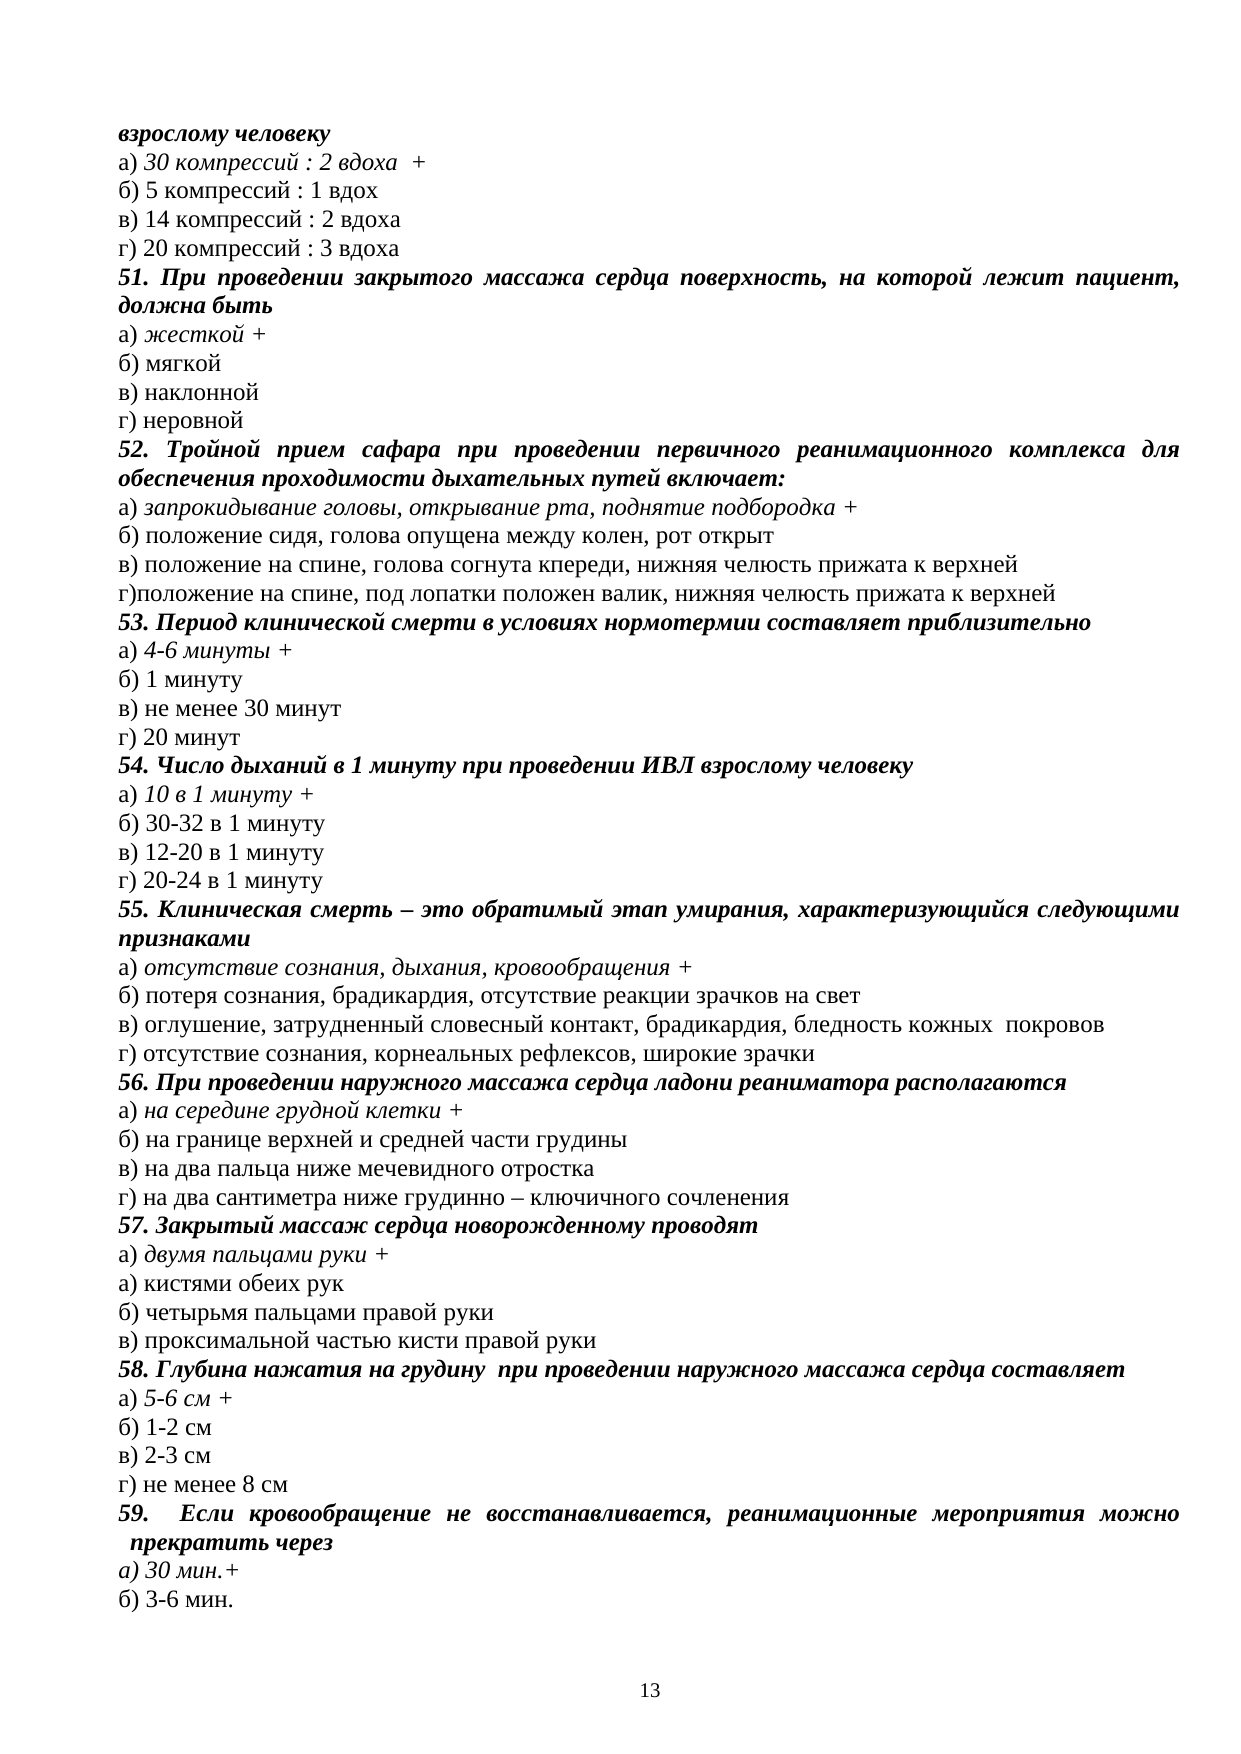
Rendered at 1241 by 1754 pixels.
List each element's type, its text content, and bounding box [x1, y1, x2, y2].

text б) 30-32 в 1 минуту [118, 808, 1181, 837]
text 54. Число дыханий в 1 минуту при проведении ИВЛ взрослому человеку [118, 751, 1181, 779]
text а) 5-6 см + [118, 1383, 1181, 1412]
text б) на границе верхней и средней части грудины [118, 1124, 1181, 1153]
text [118, 118, 1181, 147]
text г)положение на спине, под лопатки положен валик, нижняя челюсть прижата к верхней [118, 578, 1181, 607]
text г) не менее 8 см [118, 1469, 1181, 1498]
text г) 20-24 в 1 минуту [118, 866, 1181, 894]
text в) не менее 30 минут [118, 693, 1181, 722]
text а) жесткой + [118, 319, 1181, 348]
text б) четырьмя пальцами правой руки [118, 1297, 1181, 1326]
text в) 2-3 см [118, 1441, 1181, 1469]
text а) запрокидывание головы, открывание рта, поднятие подбородка + [118, 492, 1181, 521]
text 51. При проведении закрытого массажа сердца поверхность, на которой лежит пациент, должна быть [118, 262, 1181, 319]
text г) на два сантиметра ниже грудинно – ключичного сочленения [118, 1182, 1181, 1211]
text в) 12-20 в 1 минуту [118, 837, 1181, 866]
text б) положение сидя, голова опущена между колен, рот открыт [118, 521, 1181, 549]
text 55. Клиническая смерть – это обратимый этап умирания, характеризующийся следующими признаками [118, 894, 1181, 952]
text а) 4-6 минуты + [118, 636, 1181, 664]
text б) 1 минуту [118, 664, 1181, 693]
text 58. Глубина нажатия на грудину при проведении наружного массажа сердца составляет [118, 1354, 1181, 1383]
text б) 1-2 см [118, 1412, 1181, 1441]
text а) отсутствие сознания, дыхания, кровообращения + [118, 952, 1181, 981]
text а) двумя пальцами руки + [118, 1239, 1181, 1268]
text в) оглушение, затрудненный словесный контакт, брадикардия, бледность кожных покровов [118, 1009, 1181, 1038]
text г) отсутствие сознания, корнеальных рефлексов, широкие зрачки [118, 1038, 1181, 1067]
text 56. При проведении наружного массажа сердца ладони реаниматора располагаются [118, 1067, 1181, 1096]
text г) 20 компрессий : 3 вдоха [118, 233, 1181, 262]
text в) наклонной [118, 377, 1181, 406]
text г) 20 минут [118, 722, 1181, 751]
text в) положение на спине, голова согнута кпереди, нижняя челюсть прижата к верхней [118, 549, 1181, 578]
text г) неровной [118, 406, 1181, 434]
text в) на два пальца ниже мечевидного отростка [118, 1153, 1181, 1182]
text 53. Период клинической смерти в условиях нормотермии составляет приблизительно [118, 607, 1181, 636]
text в) проксимальной частью кисти правой руки [118, 1326, 1181, 1354]
text а) кистями обеих рук [118, 1268, 1181, 1297]
text 52. Тройной прием сафара при проведении первичного реанимационного комплекса для обеспечения проходимости дыхательных путей включает: [118, 434, 1181, 492]
text в) 14 компрессий : 2 вдоха [118, 204, 1181, 233]
text а) 10 в 1 минуту + [118, 779, 1181, 808]
text б) 5 компрессий : 1 вдох [118, 176, 1181, 204]
text 59. Если кровообращение не восстанавливается, реанимационные мероприятия можно прекратить через [118, 1498, 1181, 1556]
text а) 30 компрессий : 2 вдоха + [118, 147, 1181, 176]
text а) на середине грудной клетки + [118, 1096, 1181, 1124]
text б) 3-6 мин. [118, 1584, 1181, 1613]
text а) 30 мин.+ [118, 1556, 1181, 1584]
text б) мягкой [118, 348, 1181, 377]
text б) потеря сознания, брадикардия, отсутствие реакции зрачков на свет [118, 981, 1181, 1009]
text 57. Закрытый массаж сердца новорожденному проводят [118, 1211, 1181, 1239]
